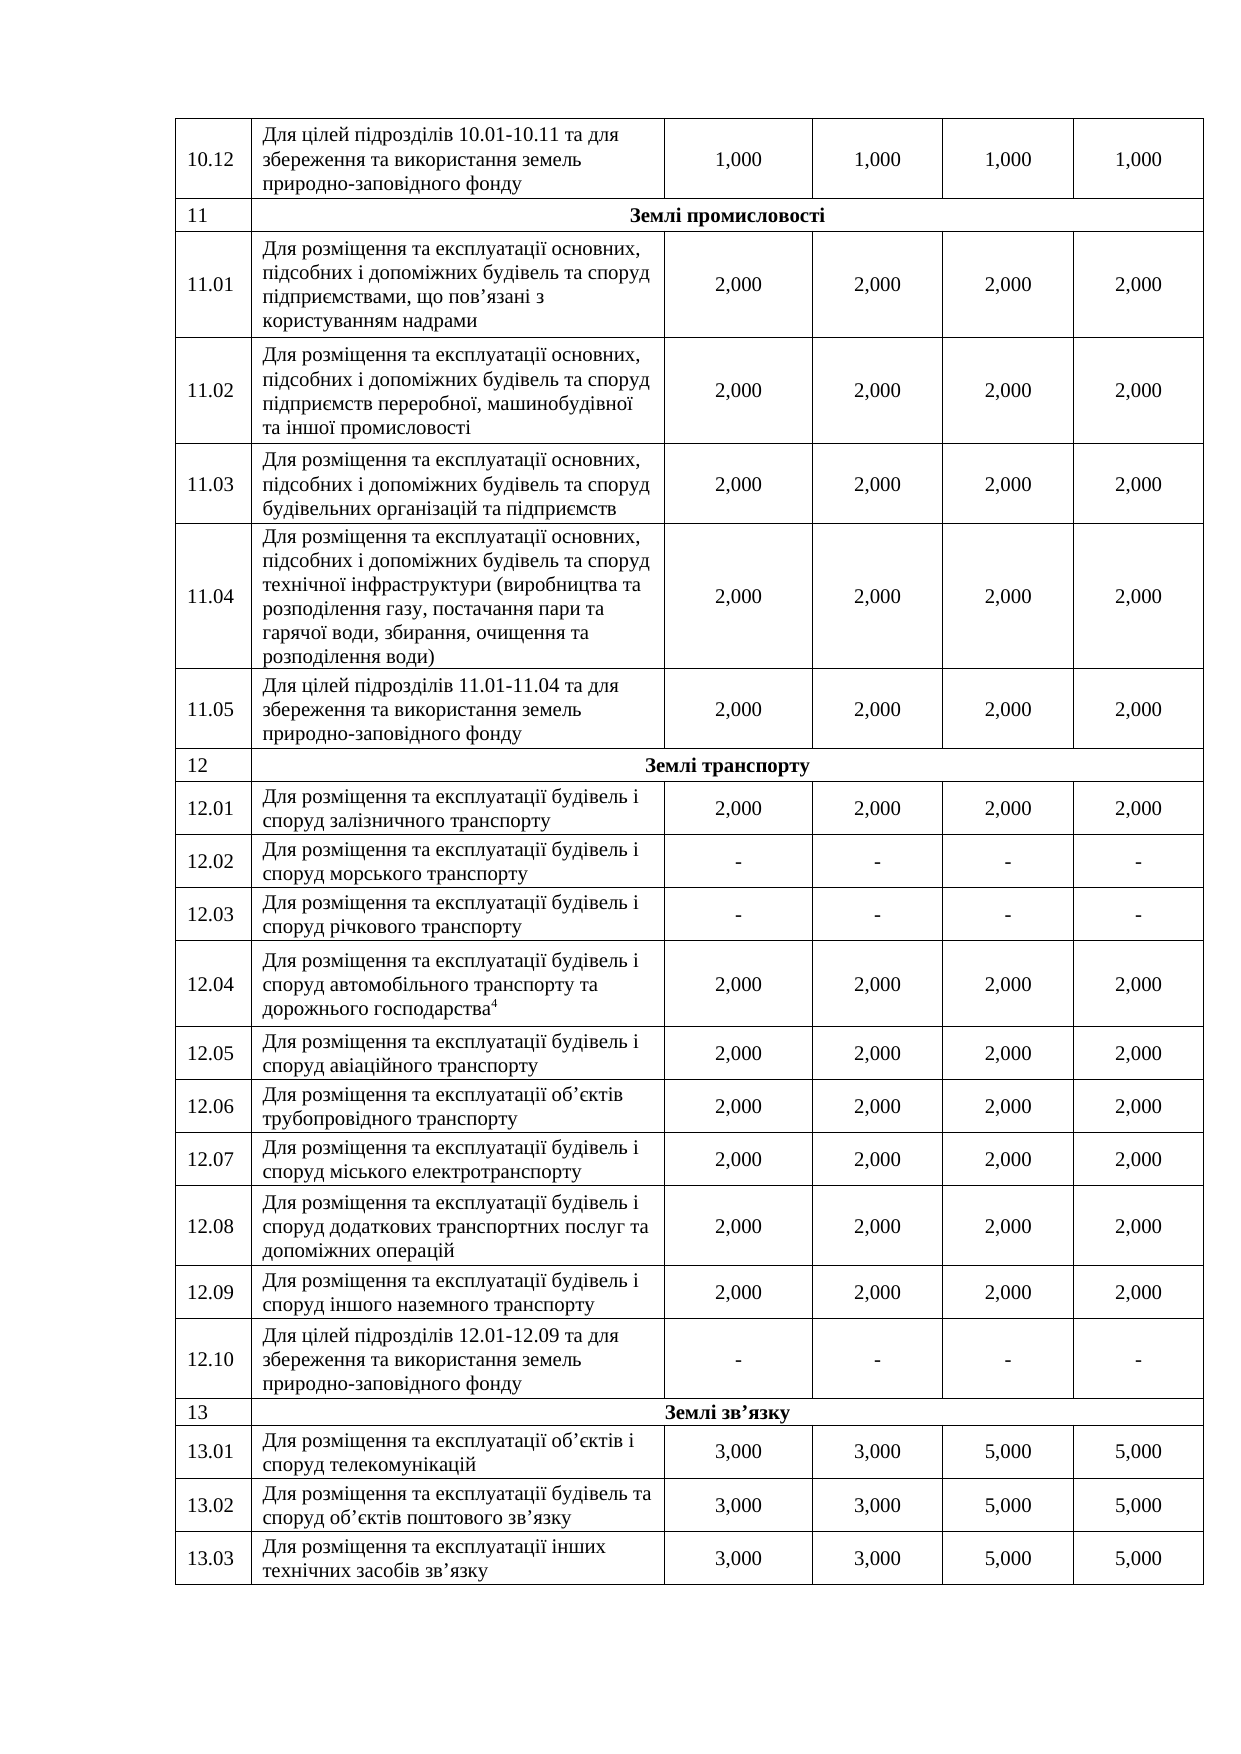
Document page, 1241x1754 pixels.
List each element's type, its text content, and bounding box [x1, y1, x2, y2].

table_cell 12.03 [176, 888, 251, 940]
table_cell 11.03 [176, 444, 251, 523]
table_cell 2,000 [1074, 782, 1203, 834]
table_cell 13 [176, 1399, 251, 1424]
table_cell 5,000 [1074, 1479, 1203, 1531]
table_cell 2,000 [943, 1027, 1073, 1079]
table_cell 5,000 [1074, 1426, 1203, 1478]
table_cell 2,000 [813, 524, 942, 668]
table_cell 3,000 [665, 1532, 812, 1584]
table_cell 2,000 [813, 338, 942, 443]
table_cell 3,000 [665, 1426, 812, 1478]
table_cell 2,000 [943, 1266, 1073, 1318]
table_cell 2,000 [665, 941, 812, 1026]
table_cell 2,000 [943, 782, 1073, 834]
table_cell 12 [176, 749, 251, 781]
table_cell 2,000 [813, 232, 942, 337]
table_cell 13.03 [176, 1532, 251, 1584]
table_cell 2,000 [665, 782, 812, 834]
table_cell Для розміщення та експлуатації будівель і споруд міського електротранспорту [252, 1133, 664, 1185]
table_cell 2,000 [813, 1186, 942, 1265]
table_cell 12.10 [176, 1319, 251, 1398]
table_cell 2,000 [1074, 232, 1203, 337]
table_cell 12.09 [176, 1266, 251, 1318]
table_cell Для розміщення та експлуатації будівель і споруд морського транспорту [252, 835, 664, 887]
table_cell 2,000 [665, 1027, 812, 1079]
table_cell 2,000 [665, 1080, 812, 1132]
table_cell 12.06 [176, 1080, 251, 1132]
table_cell 12.08 [176, 1186, 251, 1265]
table_cell Для розміщення та експлуатації основних, підсобних і допоміжних будівель та споруд технічної інфраструктури (виробництва та розподілення газу, постачання пари та гарячої води, збирання, очищення та розподілення води) [252, 524, 664, 668]
table_cell - [813, 888, 942, 940]
table_cell 12.01 [176, 782, 251, 834]
table_cell Для розміщення та експлуатації будівель і споруд залізничного транспорту [252, 782, 664, 834]
table_cell Для цілей підрозділів 11.01-11.04 та для збереження та використання земель природно-заповідного фонду [252, 669, 664, 748]
table_cell 12.05 [176, 1027, 251, 1079]
table_cell - [1074, 888, 1203, 940]
table_cell 2,000 [1074, 338, 1203, 443]
table_cell 2,000 [1074, 1080, 1203, 1132]
table_cell 5,000 [943, 1479, 1073, 1531]
table_cell Для розміщення та експлуатації будівель і споруд додаткових транспортних послуг та допоміжних операцій [252, 1186, 664, 1265]
table_cell 2,000 [1074, 1133, 1203, 1185]
table_cell 2,000 [665, 524, 812, 668]
table_cell - [665, 1319, 812, 1398]
table_cell 2,000 [665, 232, 812, 337]
table_cell 2,000 [943, 669, 1073, 748]
table_cell 3,000 [813, 1532, 942, 1584]
table_cell 2,000 [1074, 941, 1203, 1026]
table_cell 2,000 [943, 232, 1073, 337]
table_cell 5,000 [1074, 1532, 1203, 1584]
table_cell 1,000 [813, 119, 942, 198]
table_cell - [943, 1319, 1073, 1398]
table_cell Для розміщення та експлуатації будівель і споруд авіаційного транспорту [252, 1027, 664, 1079]
table_cell - [813, 835, 942, 887]
table_cell 12.02 [176, 835, 251, 887]
table_cell Землі зв’язку [252, 1399, 1203, 1424]
table_cell Землі промисловості [252, 199, 1203, 231]
table_cell 2,000 [665, 1186, 812, 1265]
table_cell 2,000 [813, 782, 942, 834]
table_cell Землі транспорту [252, 749, 1203, 781]
table_cell 2,000 [665, 1133, 812, 1185]
table_cell - [943, 835, 1073, 887]
table_cell - [1074, 835, 1203, 887]
table_cell Для розміщення та експлуатації будівель і споруд автомобільного транспорту та дорожнього господарства4 [252, 941, 664, 1026]
table_cell 5,000 [943, 1426, 1073, 1478]
table_cell Для розміщення та експлуатації основних, підсобних і допоміжних будівель та споруд підприємствами, що пов’язані з користуванням надрами [252, 232, 664, 337]
table_cell 1,000 [943, 119, 1073, 198]
table_cell Для розміщення та експлуатації об’єктів трубопровідного транспорту [252, 1080, 664, 1132]
table_cell 2,000 [943, 1133, 1073, 1185]
table_cell - [943, 888, 1073, 940]
table_cell 2,000 [813, 1080, 942, 1132]
table_cell 2,000 [665, 669, 812, 748]
table_cell 2,000 [813, 669, 942, 748]
table_cell Для розміщення та експлуатації будівель і споруд річкового транспорту [252, 888, 664, 940]
table_cell 11.04 [176, 524, 251, 668]
table_cell 2,000 [813, 941, 942, 1026]
table_cell - [1074, 1319, 1203, 1398]
table_cell 2,000 [943, 524, 1073, 668]
table_cell 3,000 [665, 1479, 812, 1531]
table_cell Для розміщення та експлуатації інших технічних засобів зв’язку [252, 1532, 664, 1584]
table_cell 1,000 [665, 119, 812, 198]
table_cell 2,000 [1074, 1266, 1203, 1318]
table_cell Для розміщення та експлуатації будівель і споруд іншого наземного транспорту [252, 1266, 664, 1318]
table_cell 13.01 [176, 1426, 251, 1478]
table_cell 3,000 [813, 1426, 942, 1478]
table_cell Для розміщення та експлуатації основних, підсобних і допоміжних будівель та споруд підприємств переробної, машинобудівної та іншої промисловості [252, 338, 664, 443]
table_cell 2,000 [813, 444, 942, 523]
table_cell 2,000 [813, 1027, 942, 1079]
table_cell 2,000 [665, 444, 812, 523]
table_cell Для розміщення та експлуатації об’єктів і споруд телекомунікацій [252, 1426, 664, 1478]
table_cell Для розміщення та експлуатації основних, підсобних і допоміжних будівель та споруд будівельних організацій та підприємств [252, 444, 664, 523]
table_cell Для цілей підрозділів 12.01-12.09 та для збереження та використання земель природно-заповідного фонду [252, 1319, 664, 1398]
table_cell 2,000 [665, 338, 812, 443]
table_cell 11 [176, 199, 251, 231]
table_cell 12.04 [176, 941, 251, 1026]
table_cell 2,000 [1074, 1186, 1203, 1265]
table_cell 2,000 [943, 941, 1073, 1026]
table_cell 2,000 [665, 1266, 812, 1318]
table_cell 5,000 [943, 1532, 1073, 1584]
table_cell 1,000 [1074, 119, 1203, 198]
table_cell 3,000 [813, 1479, 942, 1531]
table_cell 11.02 [176, 338, 251, 443]
table_cell 11.05 [176, 669, 251, 748]
table_cell 13.02 [176, 1479, 251, 1531]
table_cell 2,000 [813, 1133, 942, 1185]
table_cell 12.07 [176, 1133, 251, 1185]
table_cell 10.12 [176, 119, 251, 198]
table_cell 2,000 [1074, 1027, 1203, 1079]
table_cell - [665, 835, 812, 887]
table_cell Для цілей підрозділів 10.01-10.11 та для збереження та використання земель природно-заповідного фонду [252, 119, 664, 198]
table_cell 2,000 [943, 1080, 1073, 1132]
table_cell 2,000 [1074, 444, 1203, 523]
table_cell 2,000 [1074, 524, 1203, 668]
table_cell 2,000 [1074, 669, 1203, 748]
table_cell - [813, 1319, 942, 1398]
table_cell 11.01 [176, 232, 251, 337]
table_cell 2,000 [813, 1266, 942, 1318]
table_cell 2,000 [943, 444, 1073, 523]
table_cell - [665, 888, 812, 940]
table_cell 2,000 [943, 338, 1073, 443]
table_cell Для розміщення та експлуатації будівель та споруд об’єктів поштового зв’язку [252, 1479, 664, 1531]
table_cell 2,000 [943, 1186, 1073, 1265]
